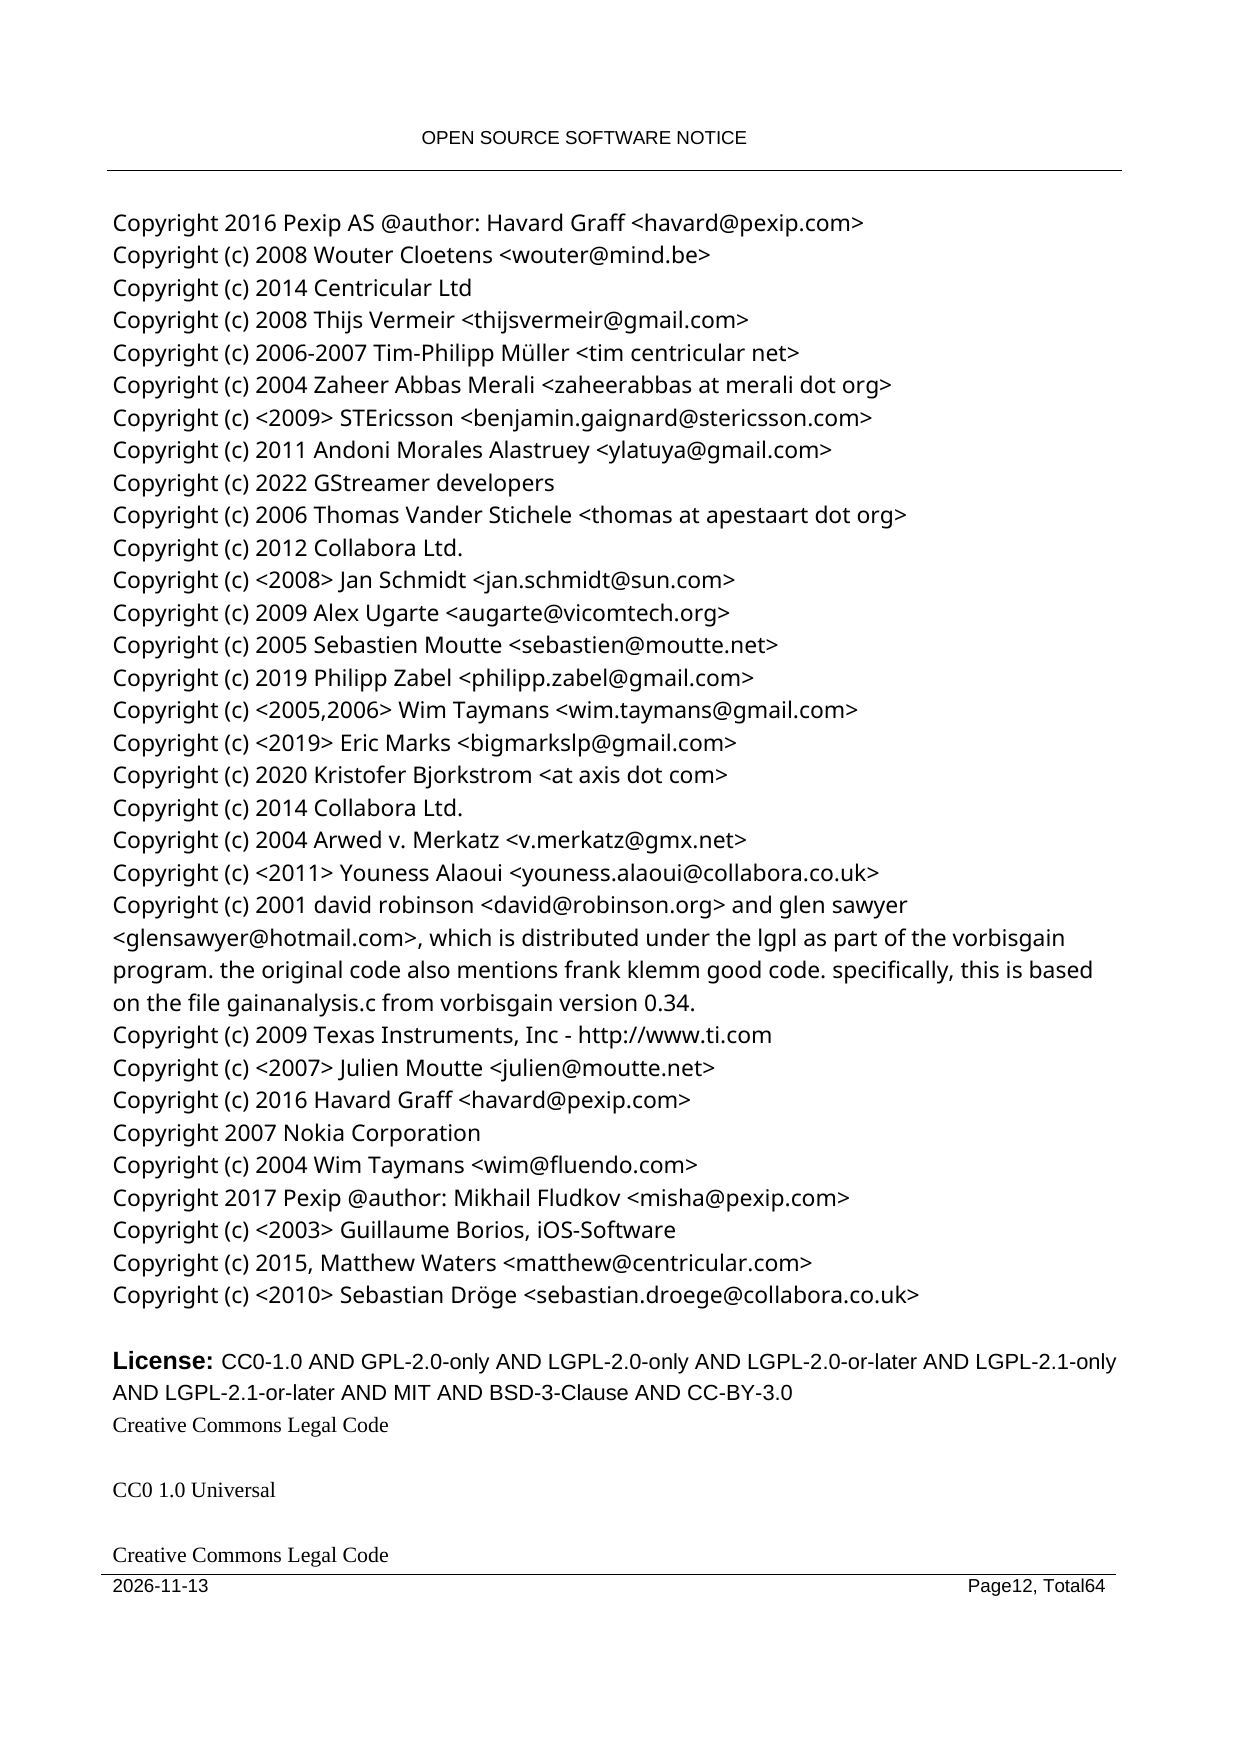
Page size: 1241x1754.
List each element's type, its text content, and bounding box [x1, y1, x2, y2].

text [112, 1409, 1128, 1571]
text License: CC0-1.0 AND GPL-2.0-only AND LGPL-2.0-only AND LGPL-2.0-or-later AND LGPL-2.1-only AND LGPL-2.1-or-later AND MIT AND BSD-3-Clause AND CC-BY-3.0 [112, 1344, 1128, 1409]
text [112, 206, 1128, 1344]
